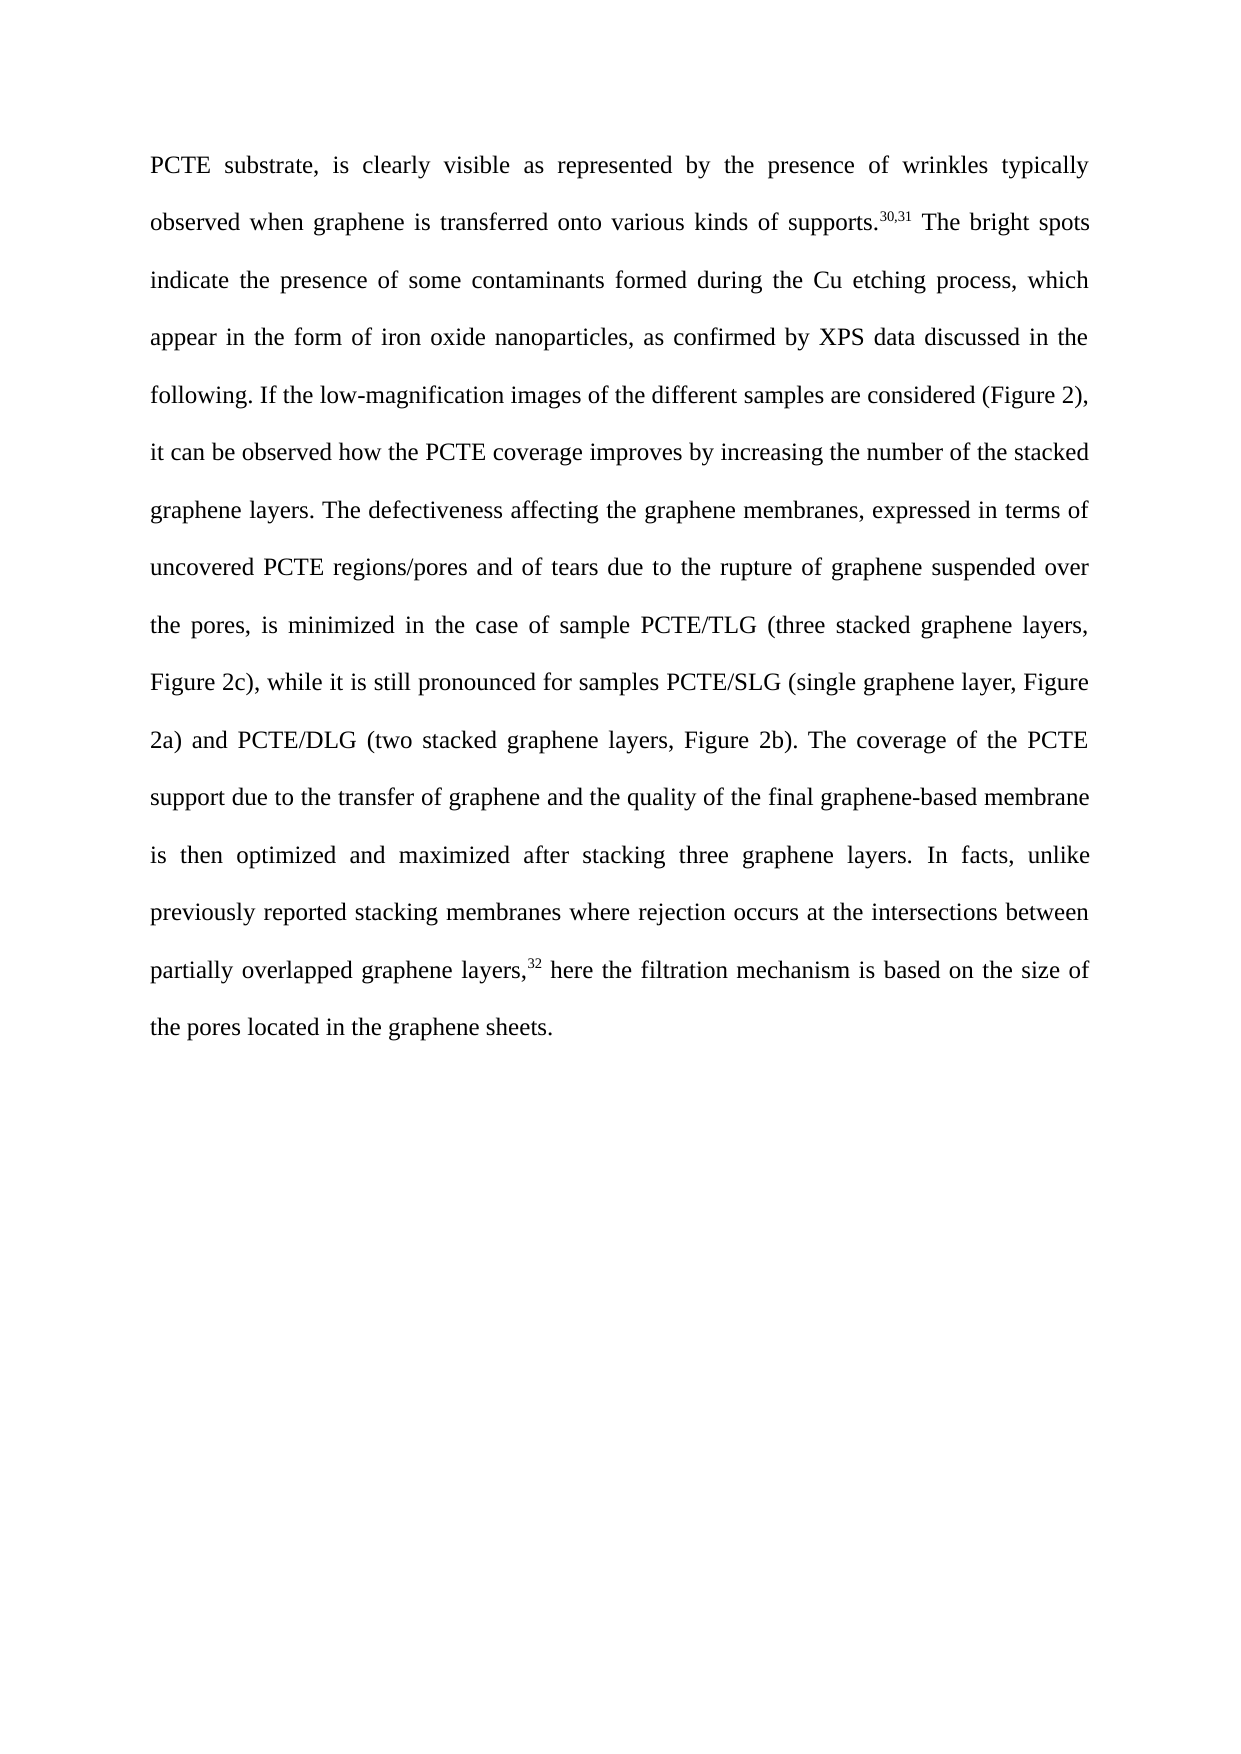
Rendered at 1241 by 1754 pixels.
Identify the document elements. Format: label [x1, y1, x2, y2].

text [150, 150, 1090, 1041]
